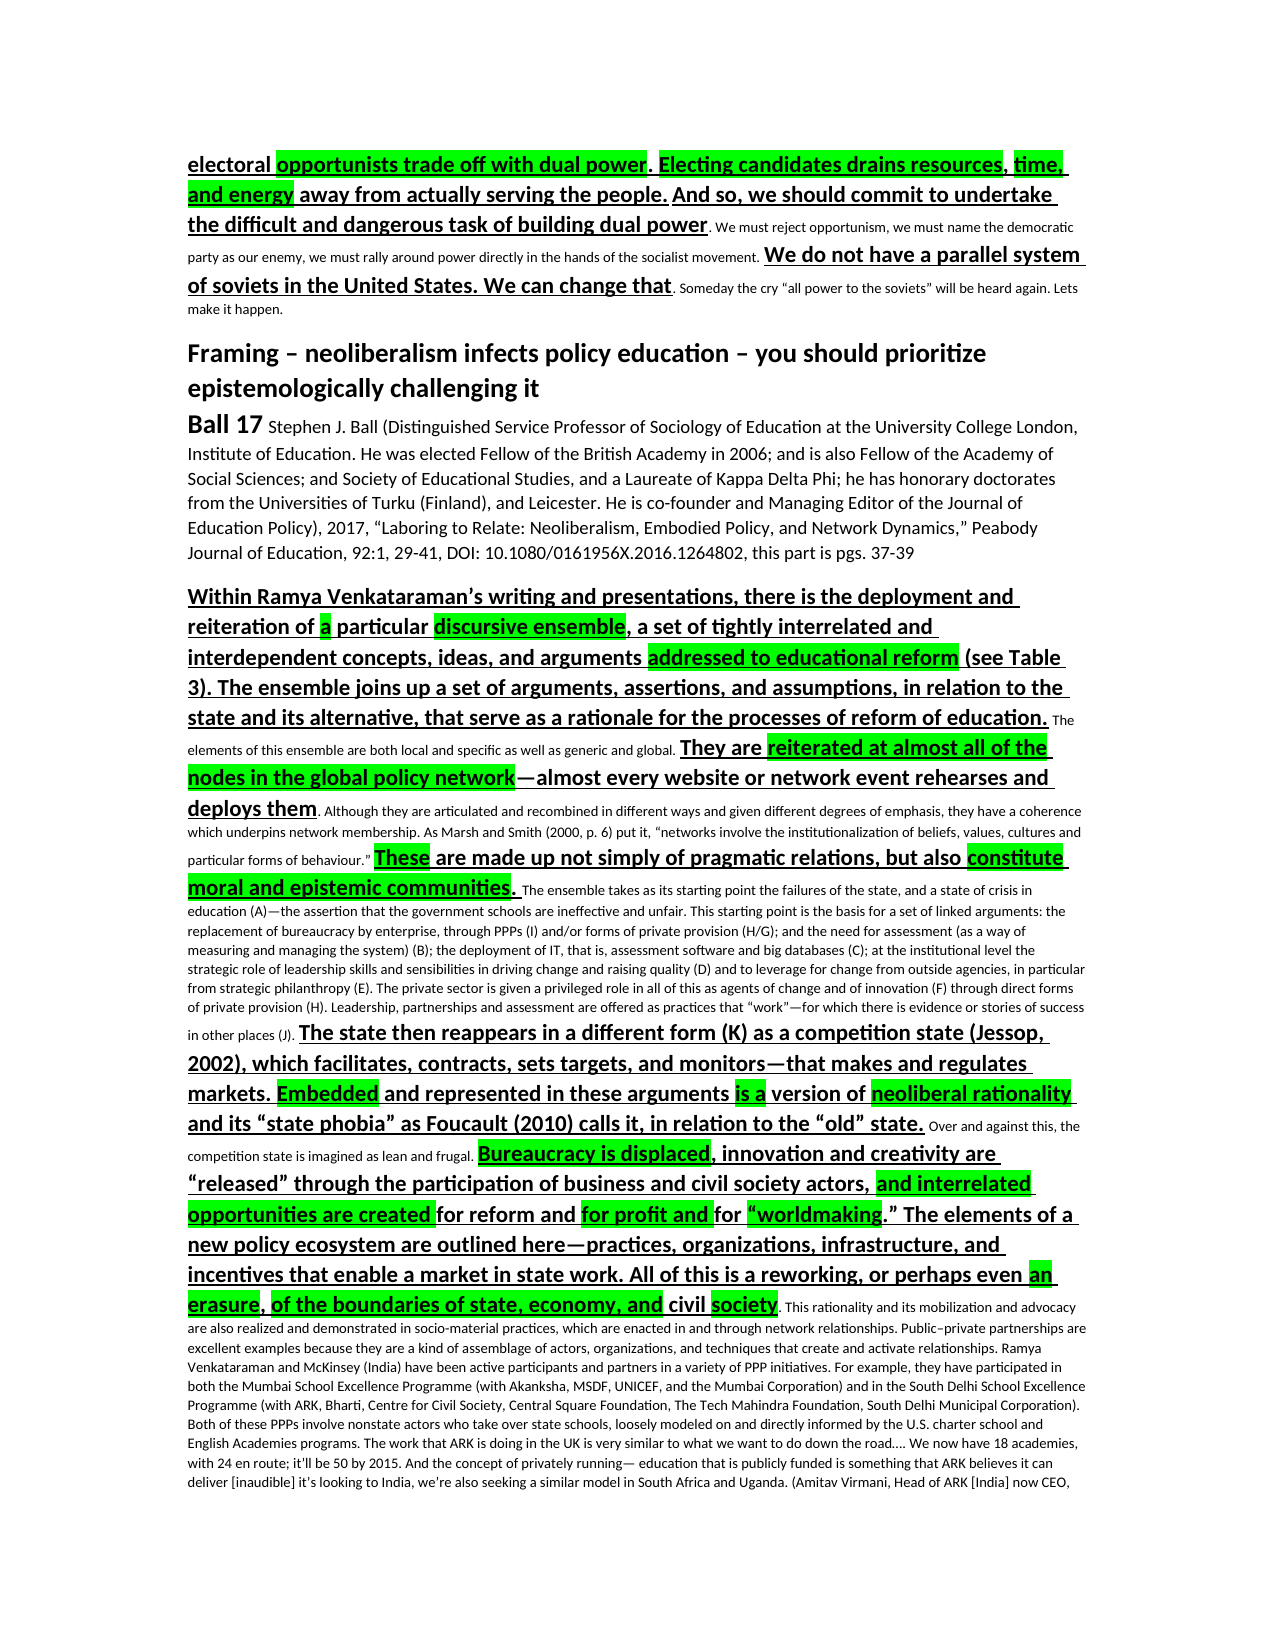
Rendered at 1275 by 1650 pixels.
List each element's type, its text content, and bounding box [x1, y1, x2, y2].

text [187, 150, 1087, 318]
text Ball 17 Stephen J. Ball (Distinguished Service Professor of Sociology of Education at the University College London, Institute of Education. He was elected Fellow of the British Academy in 2006; and is also Fellow of the Academy of Social Sciences; and Society of Educational Studies, and a Laureate of Kappa Delta Phi; he has honorary doctorates from the Universities of Turku (Finland), and Leicester. He is co-founder and Managing Editor of the Journal of Education Policy), 2017, “Laboring to Relate: Neoliberalism, Embodied Policy, and Network Dynamics,” Peabody Journal of Education, 92:1, 29-41, DOI: 10.1080/0161956X.2016.1264802, this part is pgs. 37-39 [187, 407, 1087, 564]
subtitle Framing – neoliberalism infects policy education – you should prioritize epistemologically challenging it [187, 336, 1087, 405]
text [187, 582, 1087, 1491]
